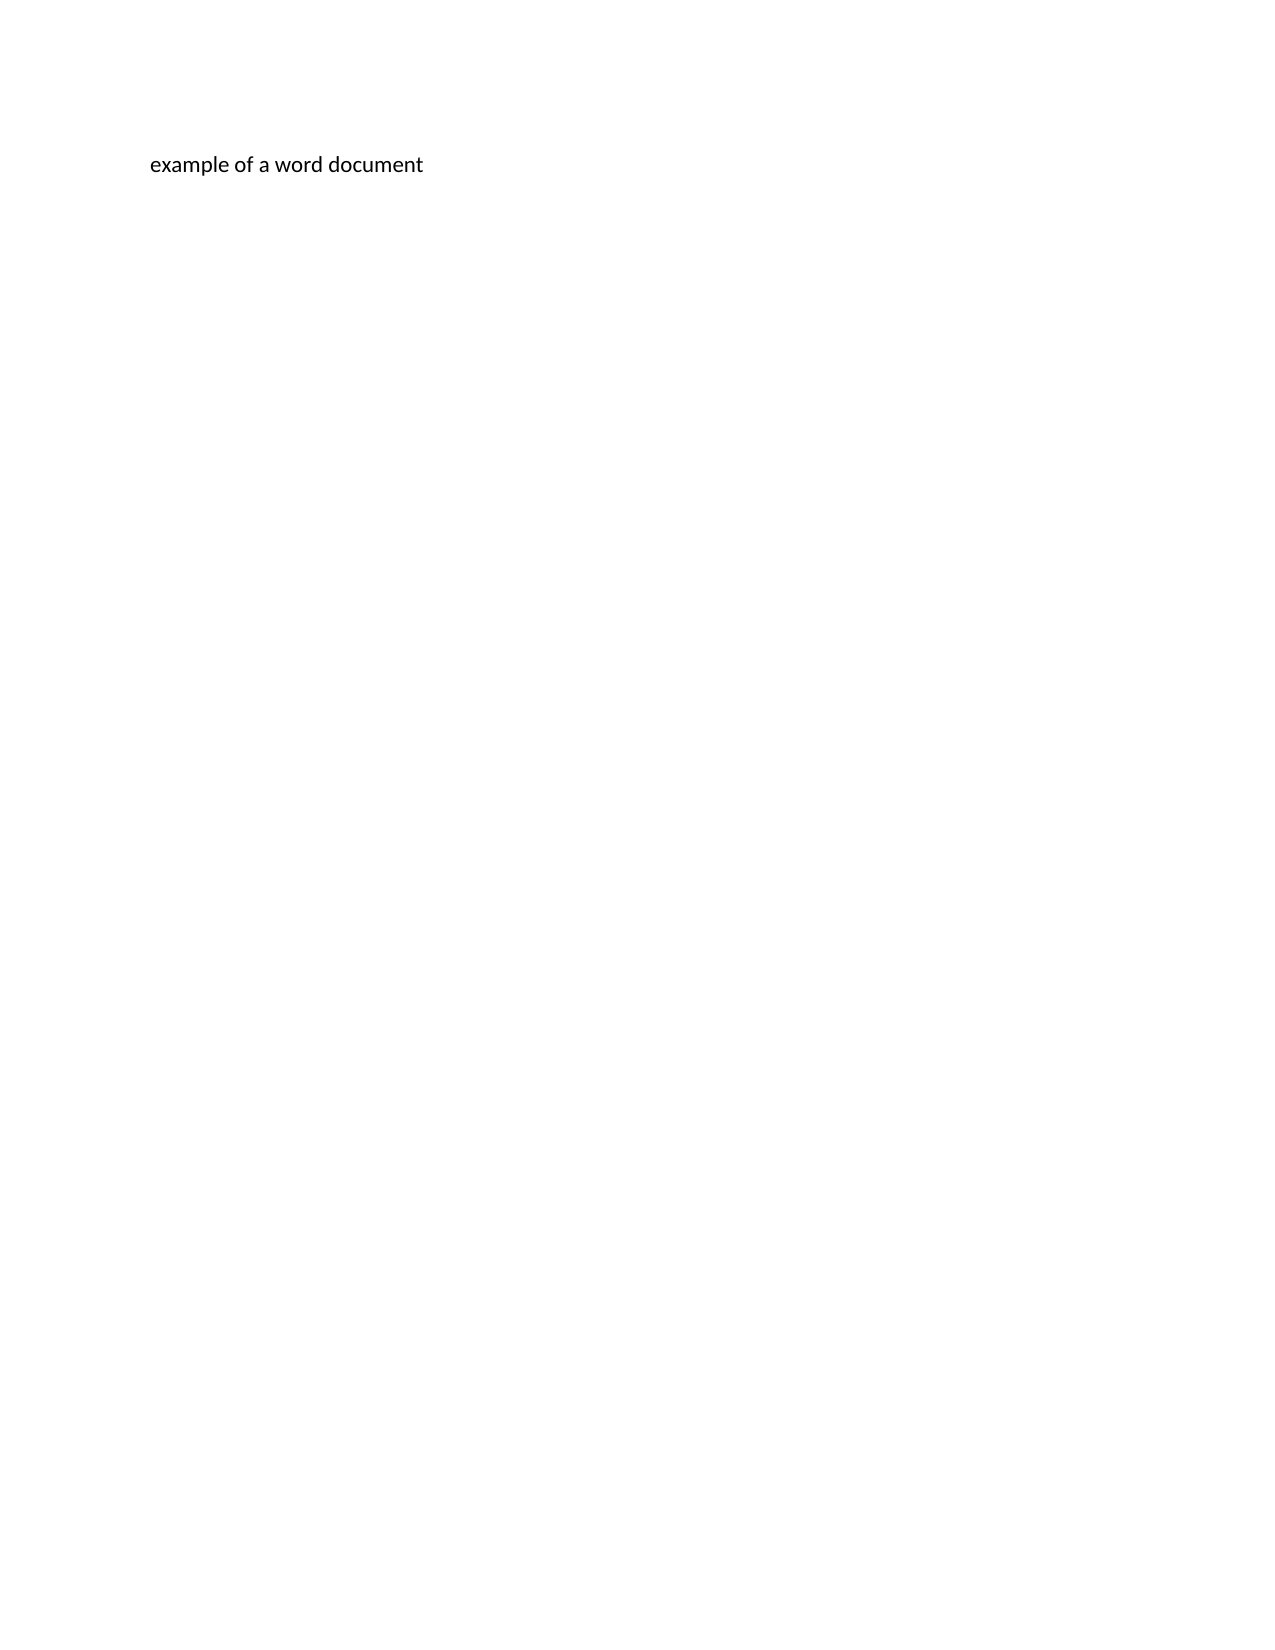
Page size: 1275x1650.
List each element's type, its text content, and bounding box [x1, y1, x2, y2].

text example of a word document [150, 150, 1125, 178]
